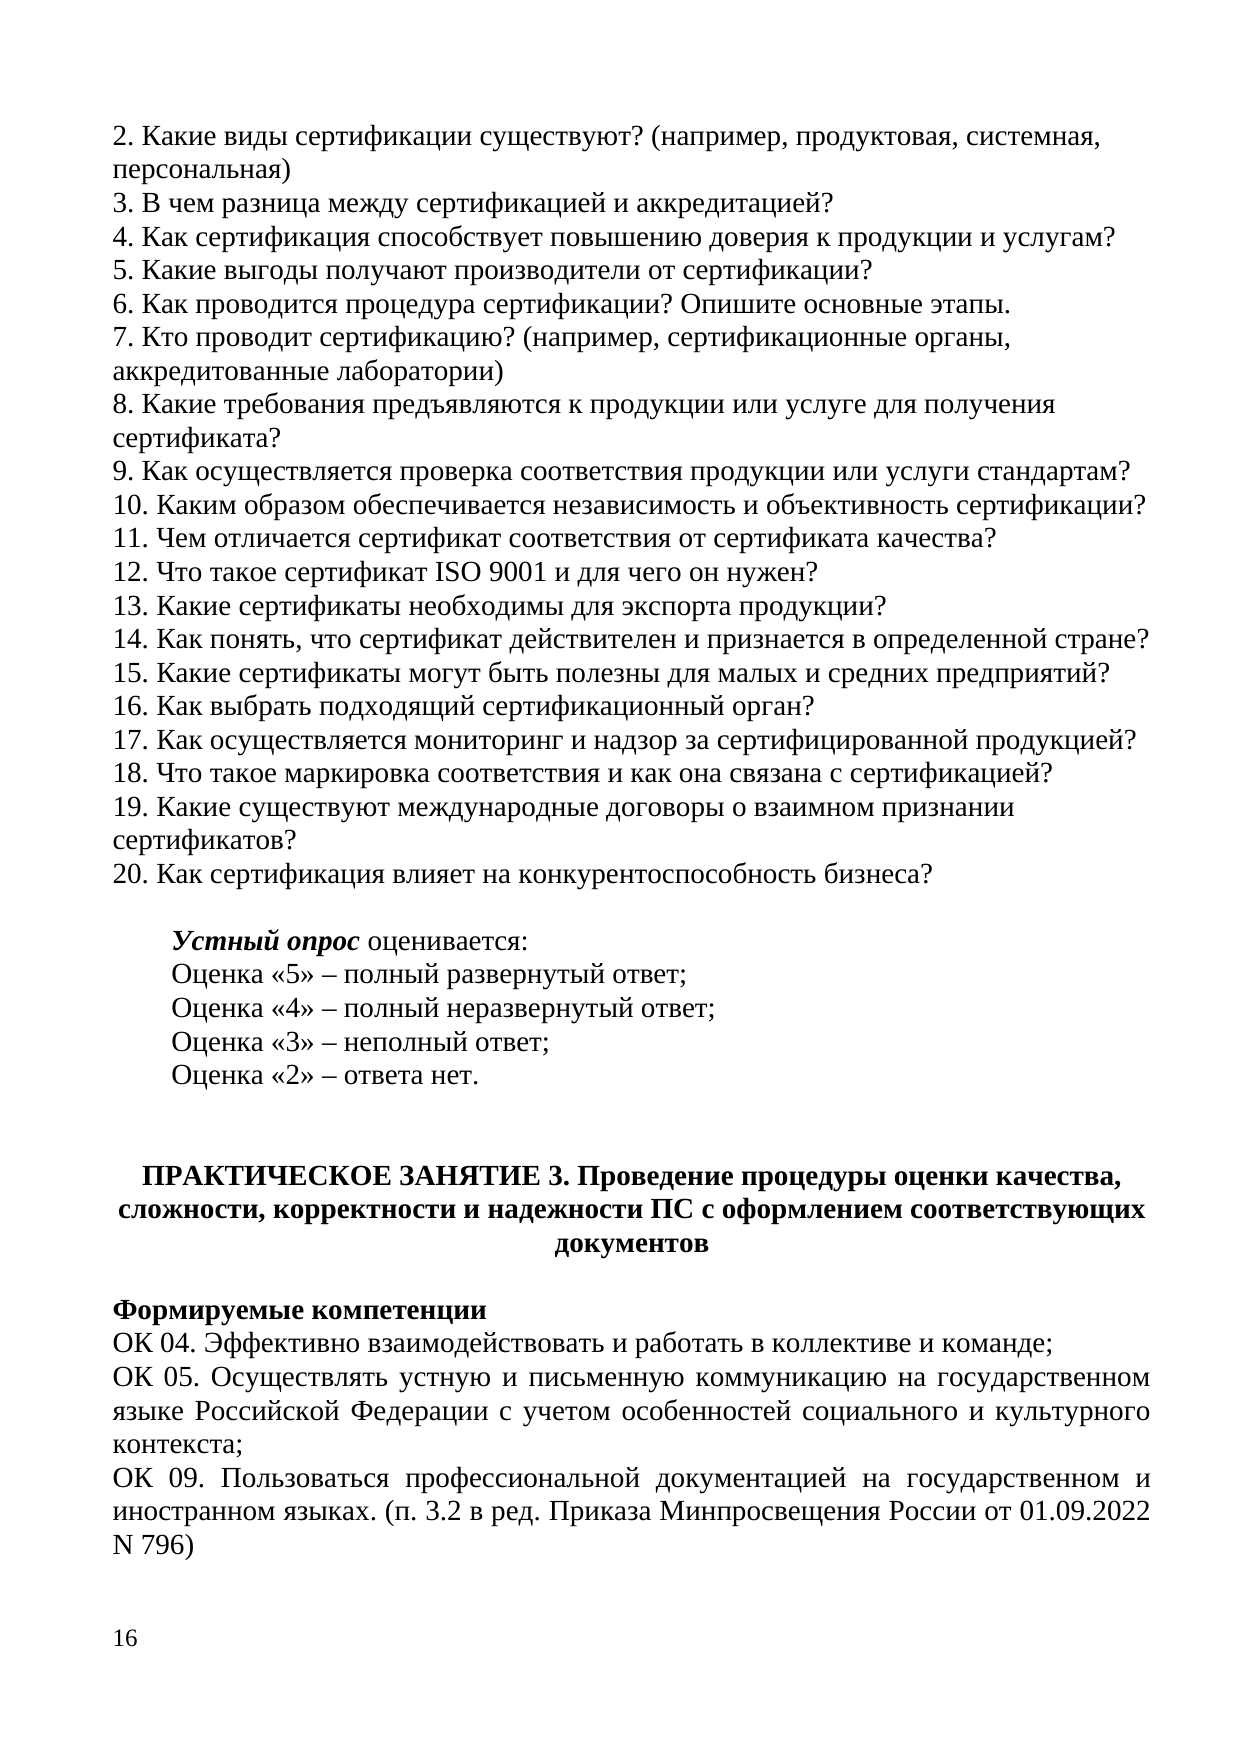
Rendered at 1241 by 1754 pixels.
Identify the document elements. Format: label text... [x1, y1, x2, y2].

text 13. Какие сертификаты необходимы для экспорта продукции? [112, 588, 1152, 621]
text 19. Какие существуют международные договоры о взаимном признании сертификатов? [112, 789, 1152, 856]
text 9. Как осуществляется проверка соответствия продукции или услуги стандартам? [112, 453, 1152, 487]
text 8. Какие требования предъявляются к продукции или услуге для получения сертификата? [112, 386, 1152, 453]
text 15. Какие сертификаты могут быть полезны для малых и средних предприятий? [112, 655, 1152, 688]
text 10. Каким образом обеспечивается независимость и объективность сертификации? [112, 487, 1152, 521]
text Оценка «3» – неполный ответ; [112, 1024, 1152, 1057]
text ОК 05. Осуществлять устную и письменную коммуникацию на государственном языке Российской Федерации с учетом особенностей социального и культурного контекста; [112, 1359, 1152, 1460]
text 14. Как понять, что сертификат действителен и признается в определенной стране? [112, 621, 1152, 655]
text Оценка «5» – полный развернутый ответ; [112, 957, 1152, 990]
text 2. Какие виды сертификации существуют? (например, продуктовая, системная, персональная) [112, 118, 1152, 185]
text ОК 09. Пользоваться профессиональной документацией на государственном и иностранном языках. (п. 3.2 в ред. Приказа Минпросвещения России от 01.09.2022 N 796) [112, 1460, 1152, 1560]
text 16. Как выбрать подходящий сертификационный орган? [112, 688, 1152, 722]
text 12. Что такое сертификат ISO 9001 и для чего он нужен? [112, 554, 1152, 588]
text 4. Как сертификация способствует повышению доверия к продукции и услугам? [112, 219, 1152, 252]
text 5. Какие выгоды получают производители от сертификации? [112, 252, 1152, 286]
text Оценка «2» – ответа нет. [112, 1057, 1152, 1091]
text 20. Как сертификация влияет на конкурентоспособность бизнеса? [112, 856, 1152, 889]
text ОК 04. Эффективно взаимодействовать и работать в коллективе и команде; [112, 1326, 1152, 1359]
text Устный опрос оценивается: [112, 923, 1152, 957]
text 18. Что такое маркировка соответствия и как она связана с сертификацией? [112, 755, 1152, 789]
text 11. Чем отличается сертификат соответствия от сертификата качества? [112, 521, 1152, 554]
text Формируемые компетенции [112, 1292, 1152, 1326]
text Оценка «4» – полный неразвернутый ответ; [112, 990, 1152, 1024]
text 3. В чем разница между сертификацией и аккредитацией? [112, 185, 1152, 219]
text ПРАКТИЧЕСКОЕ ЗАНЯТИЕ 3. Проведение процедуры оценки качества, сложности, корректности и надежности ПС с оформлением соответствующих документов [112, 1158, 1152, 1258]
text 6. Как проводится процедура сертификации? Опишите основные этапы. [112, 286, 1152, 319]
text 17. Как осуществляется мониторинг и надзор за сертифицированной продукцией? [112, 722, 1152, 755]
text 7. Кто проводит сертификацию? (например, сертификационные органы, аккредитованные лаборатории) [112, 319, 1152, 386]
